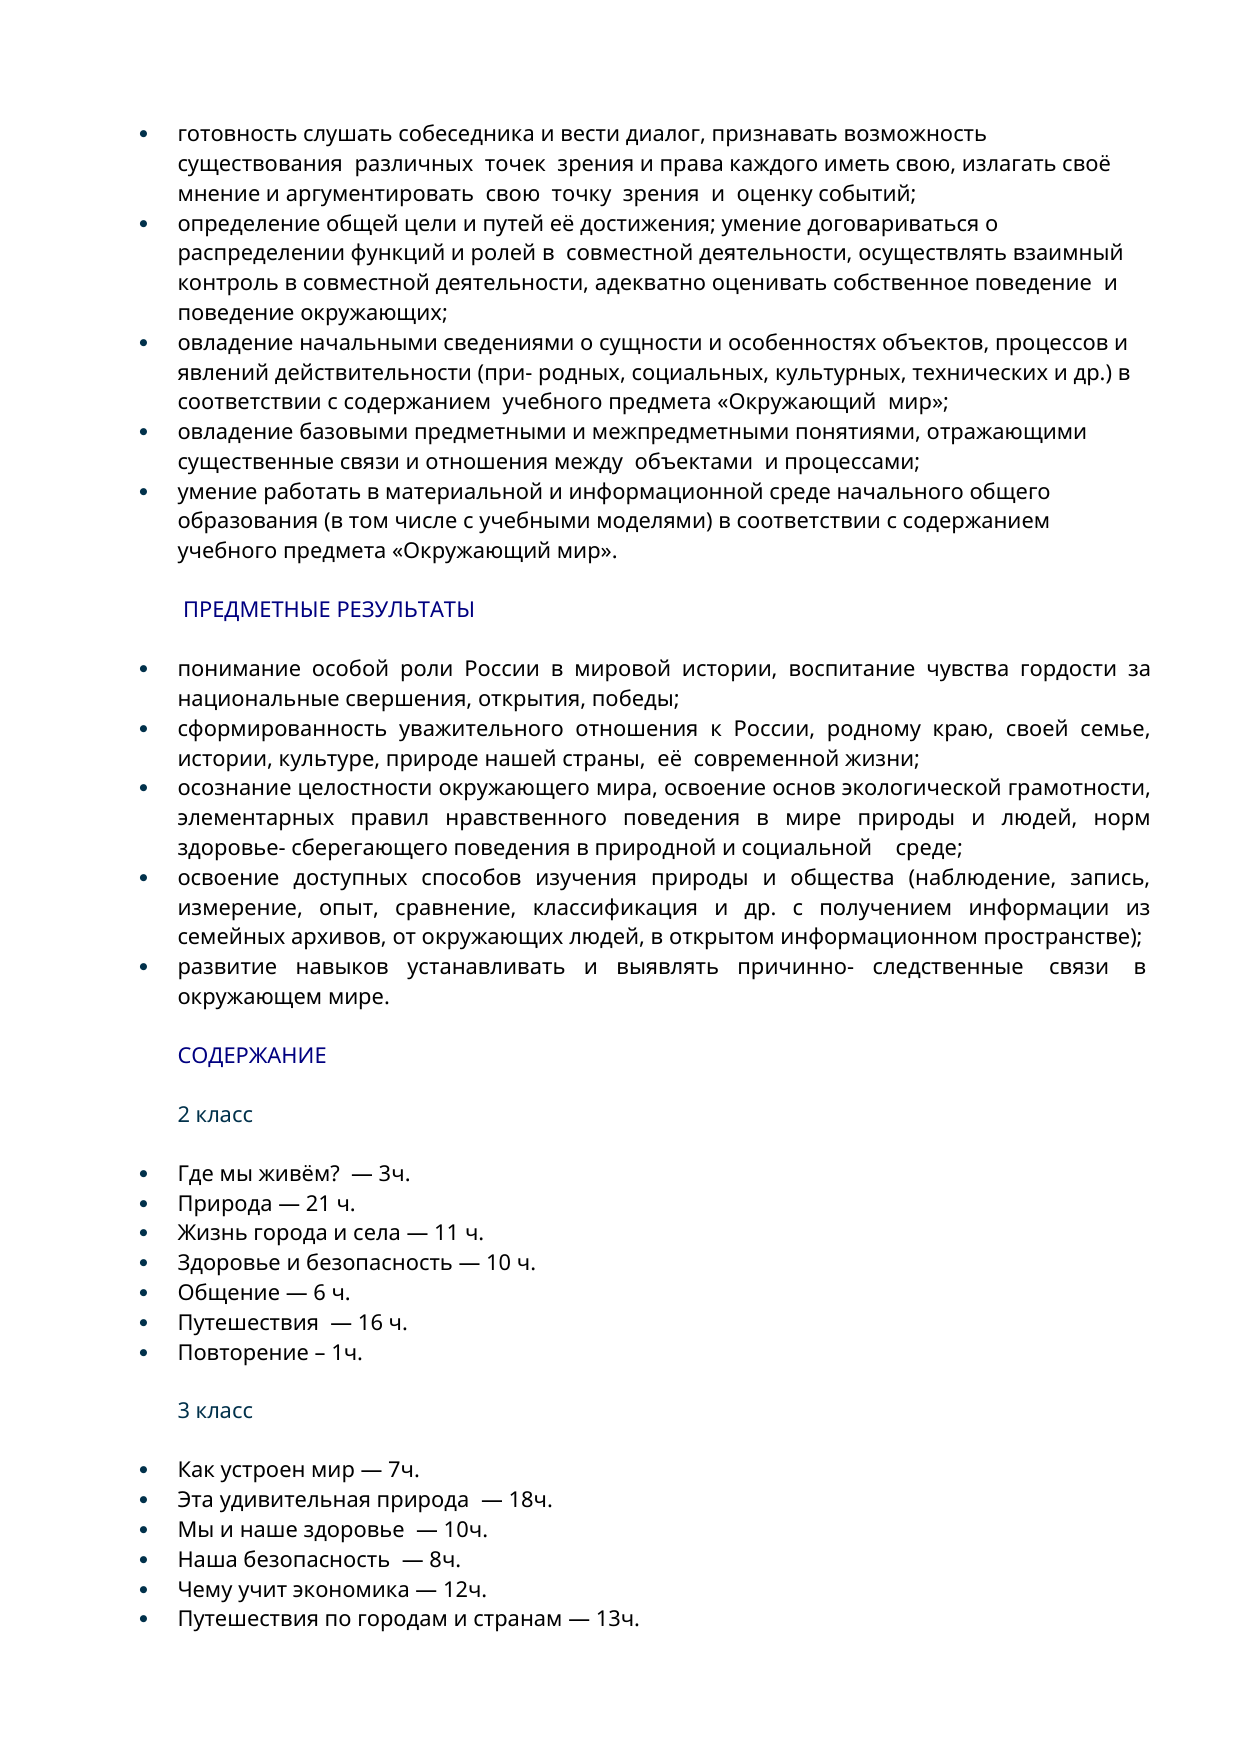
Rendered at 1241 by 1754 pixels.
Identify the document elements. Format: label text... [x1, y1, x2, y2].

list Эта удивительная природа — 18ч. [140, 1484, 1152, 1514]
list Наша безопасность — 8ч. [140, 1544, 1152, 1573]
list Здоровье и безопасность — 10 ч. [140, 1247, 1152, 1277]
list готовность слушать собеседника и вести диалог, признавать возможность существования различных точек зрения и права каждого иметь свою, излагать своё мнение и аргументировать свою точку зрения и оценку событий; [140, 118, 1152, 207]
list Повторение – 1ч. [140, 1336, 1152, 1366]
text ПРЕДМЕТНЫЕ РЕЗУЛЬТАТЫ [177, 594, 1152, 624]
list овладение базовыми предметными и межпредметными понятиями, отражающими существенные связи и отношения между объектами и процессами; [140, 416, 1152, 476]
list понимание особой роли России в мировой истории, воспитание чувства гордости за национальные свершения, открытия, победы; [140, 653, 1152, 713]
list умение работать в материальной и информационной среде начального общего образования (в том числе с учебными моделями) в соответствии с содержанием учебного предмета «Окружающий мир». [140, 476, 1152, 565]
text СОДЕРЖАНИЕ [177, 1040, 1152, 1069]
list овладение начальными сведениями о сущности и особенностях объектов, процессов и явлений действительности (при- родных, социальных, культурных, технических и др.) в соответствии с содержанием учебного предмета «Окружающий мир»; [140, 327, 1152, 416]
list Где мы живём? — 3ч. [140, 1158, 1152, 1187]
list Мы и наше здоровье — 10ч. [140, 1514, 1152, 1544]
list Как устроен мир — 7ч. [140, 1454, 1152, 1484]
list осознание целостности окружающего мира, освоение основ экологической грамотности, элементарных правил нравственного поведения в мире природы и людей, норм здоровье- сберегающего поведения в природной и социальной среде; [140, 772, 1152, 862]
list определение общей цели и путей её достижения; умение договариваться о распределении функций и ролей в совместной деятельности, осуществлять взаимный контроль в совместной деятельности, адекватно оценивать собственное поведение и поведение окружающих; [140, 207, 1152, 327]
text 2 класс [177, 1099, 1152, 1128]
list освоение доступных способов изучения природы и общества (наблюдение, запись, измерение, опыт, сравнение, классификация и др. с получением информации из семейных архивов, от окружающих людей, в открытом информационном пространстве); [140, 862, 1152, 951]
text 3 класс [177, 1395, 1152, 1425]
list Общение — 6 ч. [140, 1277, 1152, 1307]
list развитие навыков устанавливать и выявлять причинно- следственные связи в окружающем мире. [140, 951, 1152, 1011]
list Путешествия — 16 ч. [140, 1307, 1152, 1336]
list сформированность уважительного отношения к России, родному краю, своей семье, истории, культуре, природе нашей страны, её современной жизни; [140, 713, 1152, 772]
list Природа — 21 ч. [140, 1187, 1152, 1217]
list Жизнь города и села — 11 ч. [140, 1217, 1152, 1247]
list Путешествия по городам и странам — 13ч. [140, 1603, 1152, 1633]
list Чему учит экономика — 12ч. [140, 1573, 1152, 1603]
